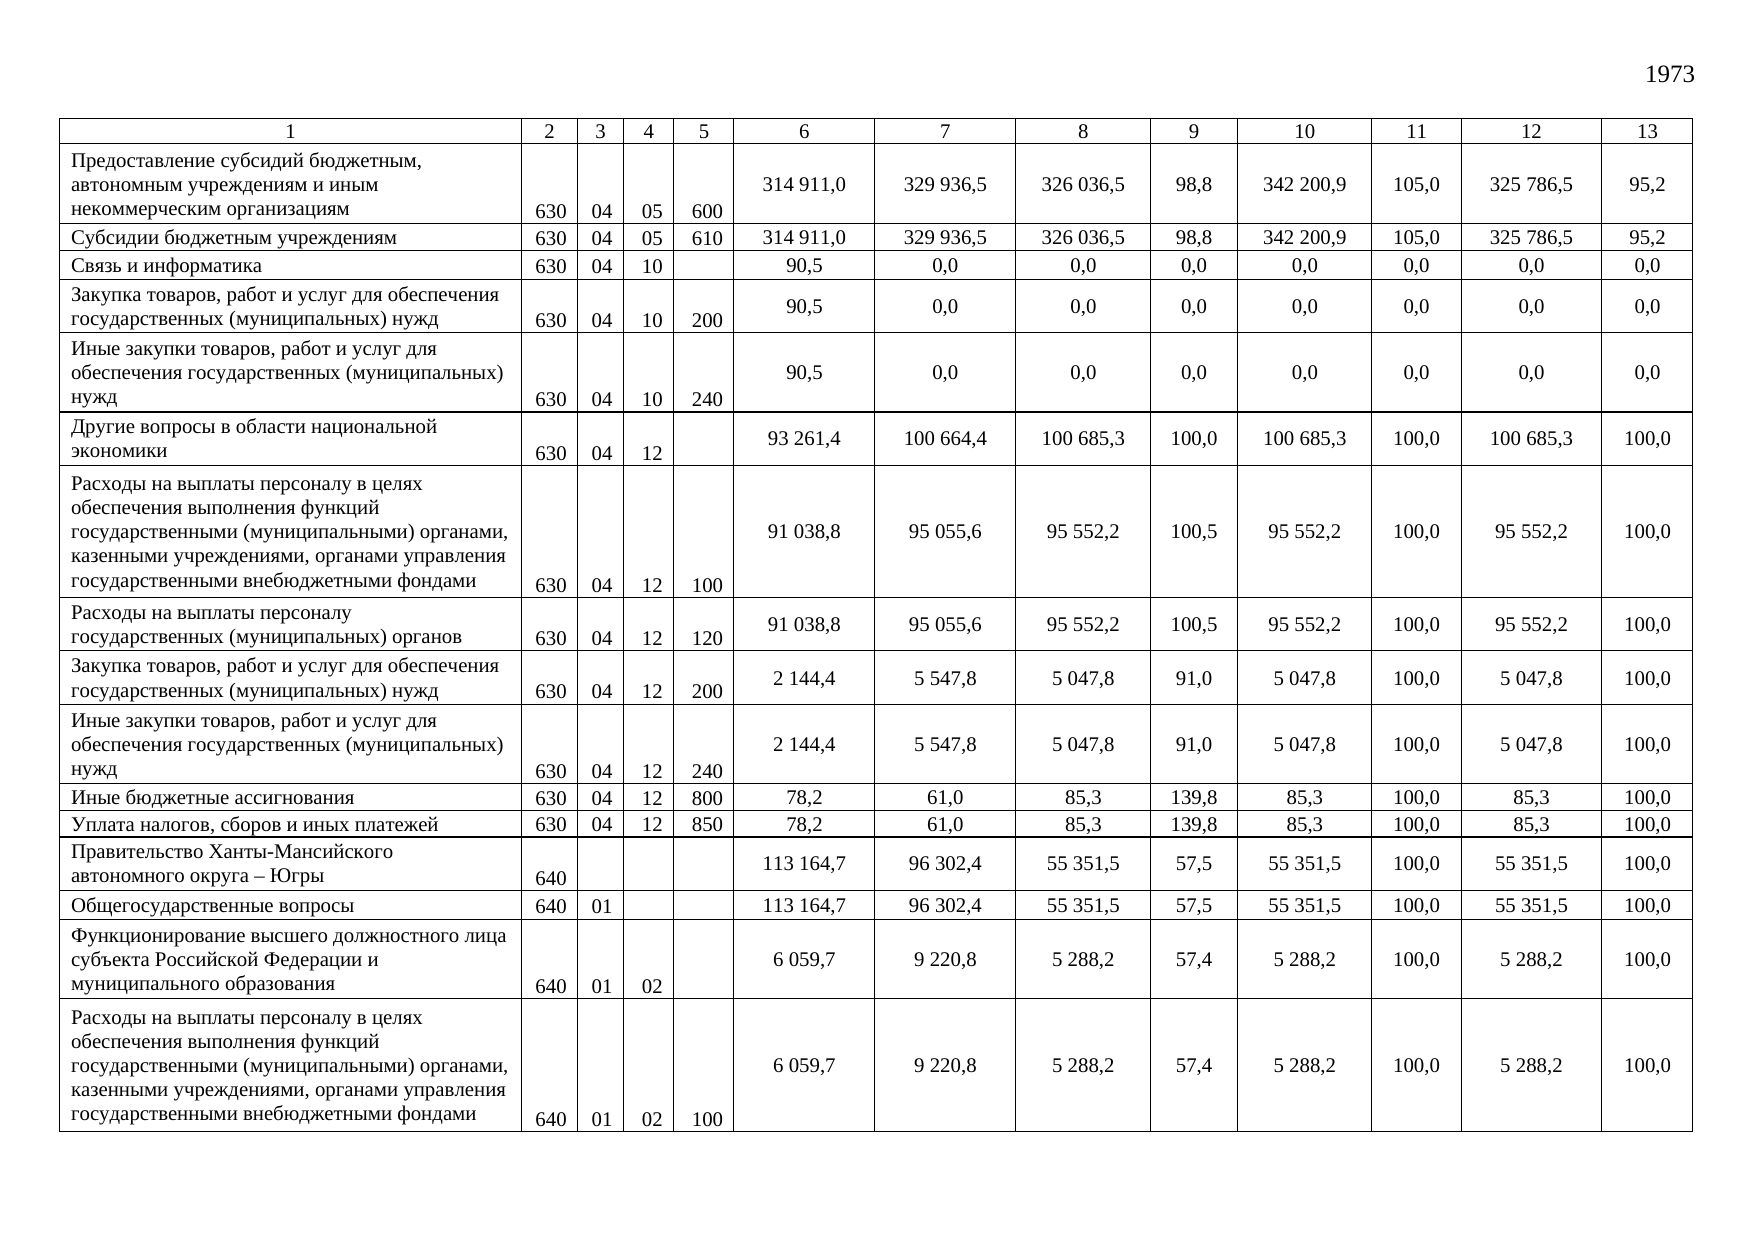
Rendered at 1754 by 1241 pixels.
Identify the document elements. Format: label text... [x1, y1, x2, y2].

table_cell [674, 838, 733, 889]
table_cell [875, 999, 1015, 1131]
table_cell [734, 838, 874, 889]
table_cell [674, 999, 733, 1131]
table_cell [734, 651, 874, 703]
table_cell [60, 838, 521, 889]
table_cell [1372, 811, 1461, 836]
table_header 7 [875, 119, 1015, 143]
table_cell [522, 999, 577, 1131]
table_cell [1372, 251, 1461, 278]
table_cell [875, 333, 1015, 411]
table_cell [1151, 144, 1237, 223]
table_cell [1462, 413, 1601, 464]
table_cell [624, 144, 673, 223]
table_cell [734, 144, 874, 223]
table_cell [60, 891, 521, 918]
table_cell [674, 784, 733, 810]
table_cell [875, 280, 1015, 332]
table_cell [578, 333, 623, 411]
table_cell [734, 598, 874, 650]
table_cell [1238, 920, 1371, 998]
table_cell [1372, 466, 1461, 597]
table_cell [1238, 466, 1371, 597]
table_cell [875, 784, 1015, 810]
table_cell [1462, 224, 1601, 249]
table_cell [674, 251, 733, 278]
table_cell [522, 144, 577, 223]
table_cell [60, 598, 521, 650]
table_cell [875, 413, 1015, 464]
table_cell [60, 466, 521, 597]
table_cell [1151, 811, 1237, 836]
table_header 12 [1462, 119, 1601, 143]
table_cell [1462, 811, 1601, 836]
table_header 2 [522, 119, 577, 143]
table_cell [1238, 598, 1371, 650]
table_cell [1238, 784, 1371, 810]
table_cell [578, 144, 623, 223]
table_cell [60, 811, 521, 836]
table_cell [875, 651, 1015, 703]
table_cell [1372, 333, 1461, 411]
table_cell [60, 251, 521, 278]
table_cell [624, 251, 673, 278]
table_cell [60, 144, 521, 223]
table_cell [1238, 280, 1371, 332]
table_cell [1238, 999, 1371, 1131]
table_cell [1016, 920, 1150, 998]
table_header 3 [578, 119, 623, 143]
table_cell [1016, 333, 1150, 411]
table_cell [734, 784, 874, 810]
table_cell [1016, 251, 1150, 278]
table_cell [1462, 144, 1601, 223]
table_header 5 [674, 119, 733, 143]
table_header 9 [1151, 119, 1237, 143]
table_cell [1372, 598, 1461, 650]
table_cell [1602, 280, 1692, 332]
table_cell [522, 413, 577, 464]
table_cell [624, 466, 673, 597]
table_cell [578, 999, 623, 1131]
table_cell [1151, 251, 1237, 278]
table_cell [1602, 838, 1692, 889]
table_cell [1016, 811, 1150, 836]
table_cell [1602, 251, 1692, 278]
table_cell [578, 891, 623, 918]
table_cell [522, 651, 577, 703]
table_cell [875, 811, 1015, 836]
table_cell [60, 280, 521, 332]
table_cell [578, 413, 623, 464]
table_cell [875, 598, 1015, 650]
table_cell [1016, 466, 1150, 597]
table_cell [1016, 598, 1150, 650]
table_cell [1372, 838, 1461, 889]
table_header 11 [1372, 119, 1461, 143]
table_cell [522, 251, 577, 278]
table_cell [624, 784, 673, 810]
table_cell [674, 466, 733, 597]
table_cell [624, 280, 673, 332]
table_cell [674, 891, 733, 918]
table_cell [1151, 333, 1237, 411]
table_header 6 [734, 119, 874, 143]
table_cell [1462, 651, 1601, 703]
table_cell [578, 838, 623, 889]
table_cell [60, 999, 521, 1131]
table_header 13 [1602, 119, 1692, 143]
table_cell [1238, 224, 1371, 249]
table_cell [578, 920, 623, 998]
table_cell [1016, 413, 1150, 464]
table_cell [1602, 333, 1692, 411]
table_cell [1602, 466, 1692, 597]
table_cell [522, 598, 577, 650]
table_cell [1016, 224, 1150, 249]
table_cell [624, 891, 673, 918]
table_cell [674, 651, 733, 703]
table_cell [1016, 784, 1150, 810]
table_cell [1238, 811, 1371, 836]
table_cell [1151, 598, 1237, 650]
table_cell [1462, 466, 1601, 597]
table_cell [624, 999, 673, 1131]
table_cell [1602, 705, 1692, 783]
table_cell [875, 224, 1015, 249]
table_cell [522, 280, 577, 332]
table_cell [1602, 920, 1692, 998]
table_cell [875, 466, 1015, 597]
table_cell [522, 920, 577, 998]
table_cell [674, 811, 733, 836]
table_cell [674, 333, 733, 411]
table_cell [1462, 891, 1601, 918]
table_header 8 [1016, 119, 1150, 143]
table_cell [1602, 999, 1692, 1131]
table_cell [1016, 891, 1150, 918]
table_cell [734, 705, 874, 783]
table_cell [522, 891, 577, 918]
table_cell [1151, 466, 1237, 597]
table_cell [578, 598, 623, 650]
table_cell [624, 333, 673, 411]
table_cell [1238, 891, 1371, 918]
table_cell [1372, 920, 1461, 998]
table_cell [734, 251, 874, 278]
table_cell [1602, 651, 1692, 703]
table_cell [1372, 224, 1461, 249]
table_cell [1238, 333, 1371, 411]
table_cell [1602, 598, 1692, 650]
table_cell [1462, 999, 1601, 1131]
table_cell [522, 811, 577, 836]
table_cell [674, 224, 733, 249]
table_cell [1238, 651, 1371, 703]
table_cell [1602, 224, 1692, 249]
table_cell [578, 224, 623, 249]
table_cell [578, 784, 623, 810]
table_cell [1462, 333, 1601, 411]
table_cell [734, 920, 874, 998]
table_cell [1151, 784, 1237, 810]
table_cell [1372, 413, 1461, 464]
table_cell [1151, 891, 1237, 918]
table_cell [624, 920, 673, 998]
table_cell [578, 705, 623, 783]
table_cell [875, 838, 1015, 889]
table_header 4 [624, 119, 673, 143]
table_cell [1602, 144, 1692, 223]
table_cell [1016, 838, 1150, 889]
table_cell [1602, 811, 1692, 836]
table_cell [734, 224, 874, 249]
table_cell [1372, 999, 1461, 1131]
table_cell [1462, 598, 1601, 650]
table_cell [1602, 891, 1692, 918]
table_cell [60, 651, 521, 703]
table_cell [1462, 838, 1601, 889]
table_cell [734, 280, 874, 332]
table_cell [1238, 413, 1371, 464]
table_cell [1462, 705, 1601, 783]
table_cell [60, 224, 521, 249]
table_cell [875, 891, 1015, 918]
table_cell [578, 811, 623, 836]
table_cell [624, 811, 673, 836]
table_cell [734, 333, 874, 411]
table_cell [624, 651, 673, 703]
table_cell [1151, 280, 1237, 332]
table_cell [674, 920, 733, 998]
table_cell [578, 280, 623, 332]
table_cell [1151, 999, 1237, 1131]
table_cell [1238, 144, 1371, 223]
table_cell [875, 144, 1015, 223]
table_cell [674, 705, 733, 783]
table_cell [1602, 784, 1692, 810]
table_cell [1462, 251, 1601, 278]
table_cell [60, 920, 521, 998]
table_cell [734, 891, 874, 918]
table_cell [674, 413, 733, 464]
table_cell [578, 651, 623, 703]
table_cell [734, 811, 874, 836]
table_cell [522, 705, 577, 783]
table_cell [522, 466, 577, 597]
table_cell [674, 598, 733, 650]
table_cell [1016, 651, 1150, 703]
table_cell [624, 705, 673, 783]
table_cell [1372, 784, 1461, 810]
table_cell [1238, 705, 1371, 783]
table_header 10 [1238, 119, 1371, 143]
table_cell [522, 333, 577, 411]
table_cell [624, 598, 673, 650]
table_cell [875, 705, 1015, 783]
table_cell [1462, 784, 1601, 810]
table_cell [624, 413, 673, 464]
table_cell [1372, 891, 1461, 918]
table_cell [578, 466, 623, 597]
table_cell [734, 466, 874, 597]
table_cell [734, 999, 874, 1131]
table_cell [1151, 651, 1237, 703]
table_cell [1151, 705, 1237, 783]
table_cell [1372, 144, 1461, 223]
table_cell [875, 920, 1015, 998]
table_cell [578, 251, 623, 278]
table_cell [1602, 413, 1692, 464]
table_header 1 [60, 119, 521, 143]
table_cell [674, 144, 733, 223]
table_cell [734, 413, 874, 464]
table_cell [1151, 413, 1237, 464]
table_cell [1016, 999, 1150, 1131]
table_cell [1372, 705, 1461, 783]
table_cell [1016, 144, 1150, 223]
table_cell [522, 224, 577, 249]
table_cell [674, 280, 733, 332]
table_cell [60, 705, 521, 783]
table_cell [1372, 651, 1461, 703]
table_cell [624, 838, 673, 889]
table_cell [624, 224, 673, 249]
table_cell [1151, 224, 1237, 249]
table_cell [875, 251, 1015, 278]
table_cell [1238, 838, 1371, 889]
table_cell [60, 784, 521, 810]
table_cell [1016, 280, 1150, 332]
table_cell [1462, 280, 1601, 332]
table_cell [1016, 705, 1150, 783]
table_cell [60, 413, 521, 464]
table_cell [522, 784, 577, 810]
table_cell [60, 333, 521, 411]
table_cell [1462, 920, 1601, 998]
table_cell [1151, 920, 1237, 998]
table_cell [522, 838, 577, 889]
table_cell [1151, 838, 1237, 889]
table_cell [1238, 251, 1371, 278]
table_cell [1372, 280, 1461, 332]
